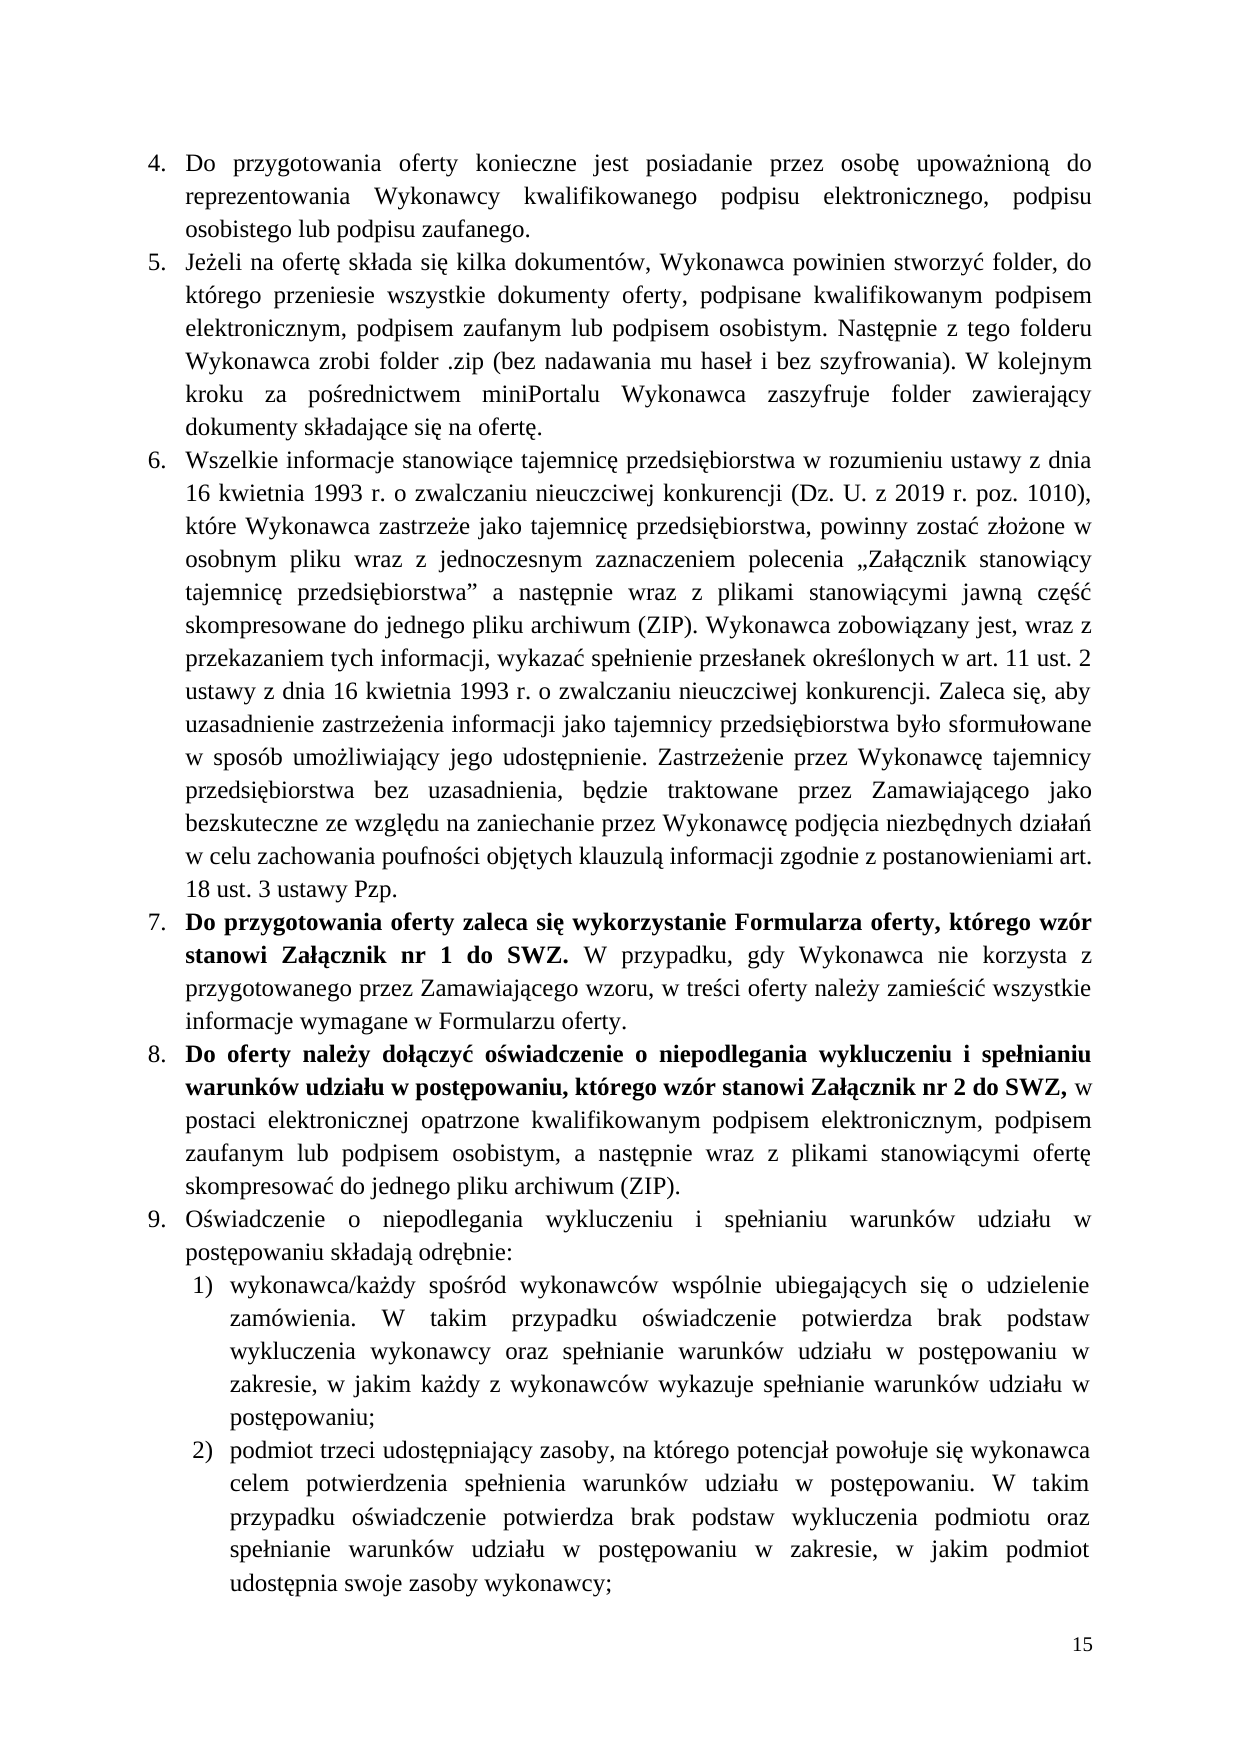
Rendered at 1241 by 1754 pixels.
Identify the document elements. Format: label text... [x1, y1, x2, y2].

list podmiot trzeci udostępniający zasoby, na którego potencjał powołuje się wykonawca celem potwierdzenia spełnienia warunków udziału w postępowaniu. W takim przypadku oświadczenie potwierdza brak podstaw wykluczenia podmiotu oraz spełnianie warunków udziału w postępowaniu w zakresie, w jakim podmiot udostępnia swoje zasoby wykonawcy; [192, 1436, 1090, 1596]
list Wszelkie informacje stanowiące tajemnicę przedsiębiorstwa w rozumieniu ustawy z dnia 16 kwietnia 1993 r. o zwalczaniu nieuczciwej konkurencji (Dz. U. z 2019 r. poz. 1010), które Wykonawca zastrzeże jako tajemnicę przedsiębiorstwa, powinny zostać złożone w osobnym pliku wraz z jednoczesnym zaznaczeniem polecenia „Załącznik stanowiący tajemnicę przedsiębiorstwa” a następnie wraz z plikami stanowiącymi jawną część skompresowane do jednego pliku archiwum (ZIP). Wykonawca zobowiązany jest, wraz z przekazaniem tych informacji, wykazać spełnienie przesłanek określonych w art. 11 ust. 2 ustawy z dnia 16 kwietnia 1993 r. o zwalczaniu nieuczciwej konkurencji. Zaleca się, aby uzasadnienie zastrzeżenia informacji jako tajemnicy przedsiębiorstwa było sformułowane w sposób umożliwiający jego udostępnienie. Zastrzeżenie przez Wykonawcę tajemnicy przedsiębiorstwa bez uzasadnienia, będzie traktowane przez Zamawiającego jako bezskuteczne ze względu na zaniechanie przez Wykonawcę podjęcia niezbędnych działań w celu zachowania poufności objętych klauzulą informacji zgodnie z postanowieniami art. 18 ust. 3 ustawy Pzp. [148, 445, 1092, 903]
list Do przygotowania oferty konieczne jest posiadanie przez osobę upoważnioną do reprezentowania Wykonawcy kwalifikowanego podpisu elektronicznego, podpisu osobistego lub podpisu zaufanego. [148, 148, 1092, 242]
list Do oferty należy dołączyć oświadczenie o niepodlegania wykluczeniu i spełnianiu warunków udziału w postępowaniu, którego wzór stanowi Załącznik nr 2 do SWZ, w postaci elektronicznej opatrzone kwalifikowanym podpisem elektronicznym, podpisem zaufanym lub podpisem osobistym, a następnie wraz z plikami stanowiącymi ofertę skompresować do jednego pliku archiwum (ZIP). [148, 1039, 1092, 1200]
list wykonawca/każdy spośród wykonawców wspólnie ubiegających się o udzielenie zamówienia. W takim przypadku oświadczenie potwierdza brak podstaw wykluczenia wykonawcy oraz spełnianie warunków udziału w postępowaniu w zakresie, w jakim każdy z wykonawców wykazuje spełnianie warunków udziału w postępowaniu; [192, 1270, 1090, 1431]
list Do przygotowania oferty zaleca się wykorzystanie Formularza oferty, którego wzór stanowi Załącznik nr 1 do SWZ. W przypadku, gdy Wykonawca nie korzysta z przygotowanego przez Zamawiającego wzoru, w treści oferty należy zamieścić wszystkie informacje wymagane w Formularzu oferty. [148, 907, 1092, 1035]
list Jeżeli na ofertę składa się kilka dokumentów, Wykonawca powinien stworzyć folder, do którego przeniesie wszystkie dokumenty oferty, podpisane kwalifikowanym podpisem elektronicznym, podpisem zaufanym lub podpisem osobistym. Następnie z tego folderu Wykonawca zrobi folder .zip (bez nadawania mu haseł i bez szyfrowania). W kolejnym kroku za pośrednictwem miniPortalu Wykonawca zaszyfruje folder zawierający dokumenty składające się na ofertę. [148, 247, 1092, 441]
list Oświadczenie o niepodlegania wykluczeniu i spełnianiu warunków udziału w postępowaniu składają odrębnie: [148, 1204, 1092, 1266]
